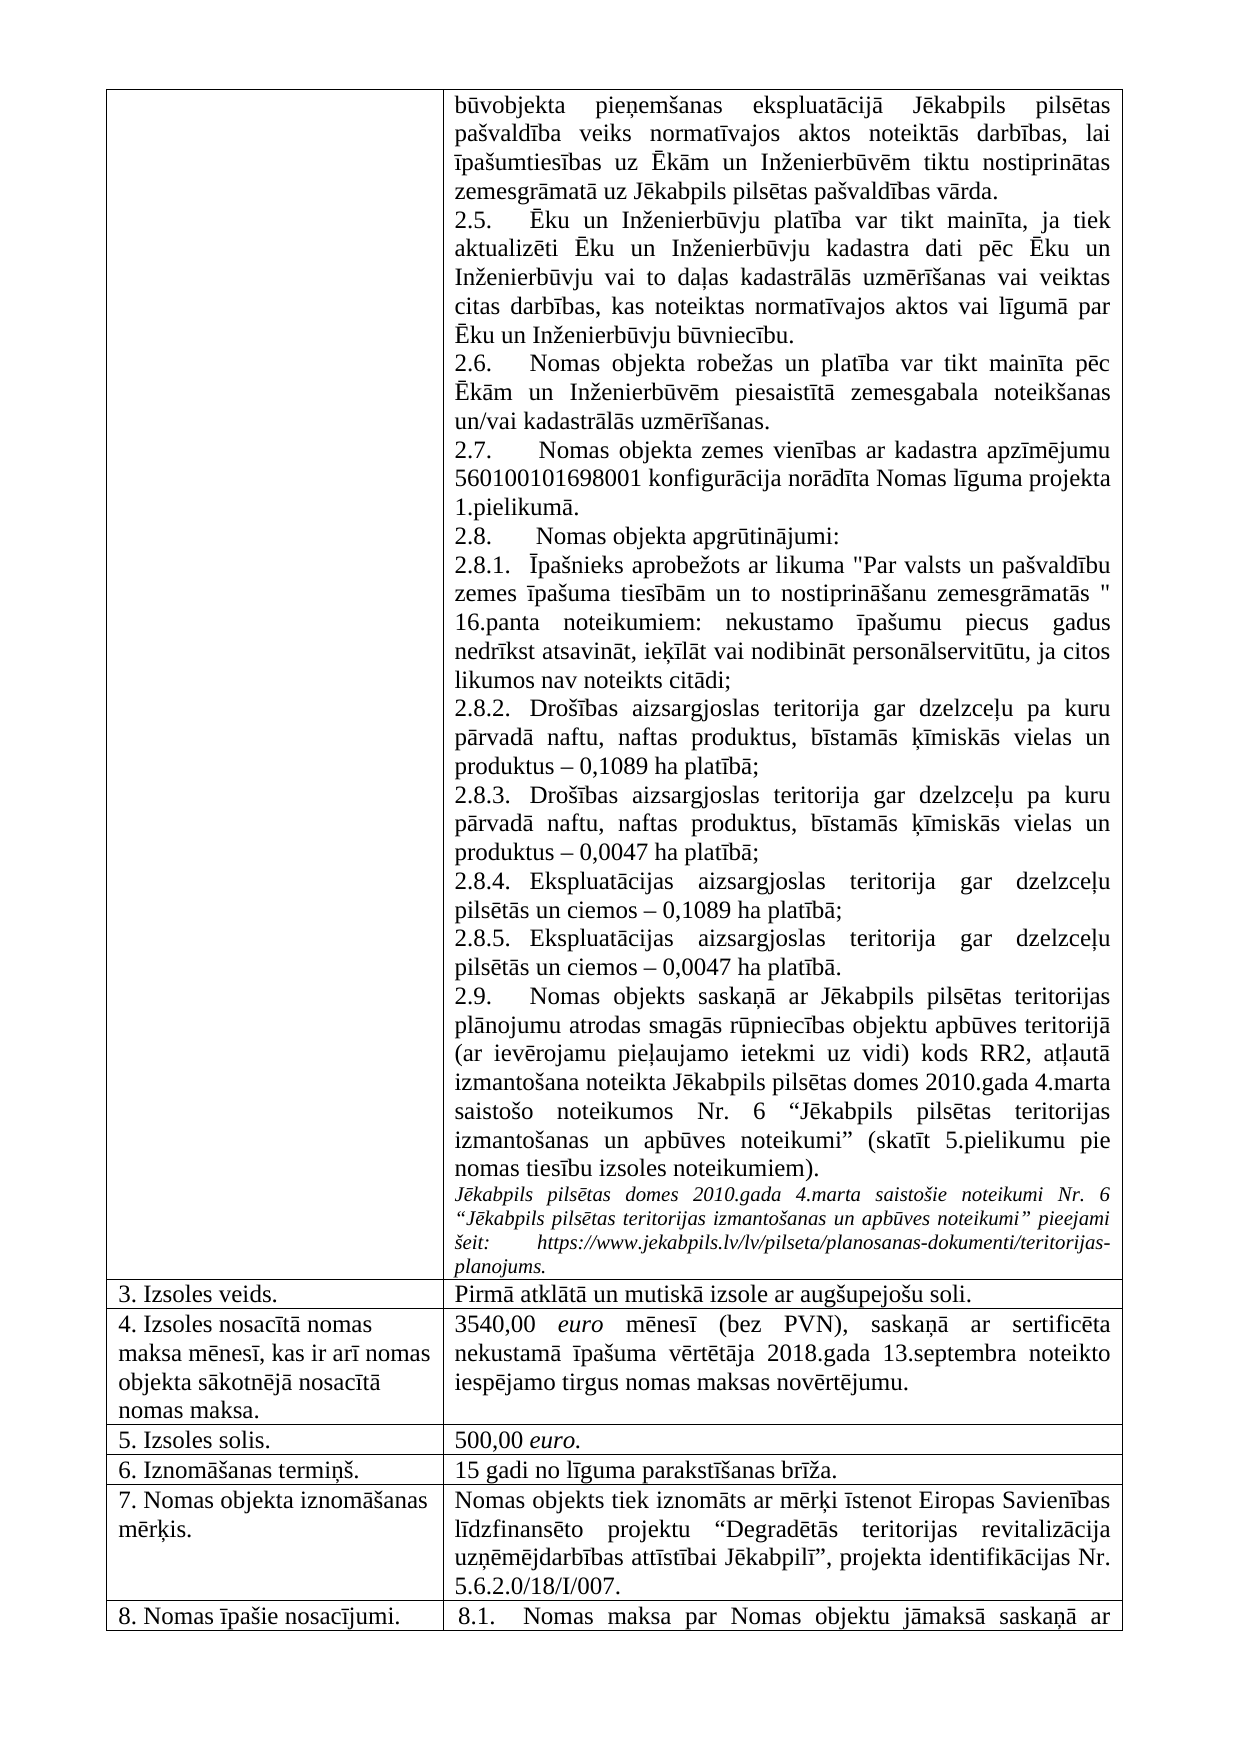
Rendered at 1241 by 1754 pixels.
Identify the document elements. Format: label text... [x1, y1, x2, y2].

table_cell 500,00 euro. [444, 1425, 1122, 1454]
table_cell 7. Nomas objekta iznomāšanas mērķis. [107, 1485, 443, 1600]
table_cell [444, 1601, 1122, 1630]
table_cell 6. Iznomāšanas termiņš. [107, 1455, 443, 1484]
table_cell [107, 90, 443, 1278]
table_cell 15 gadi no līguma parakstīšanas brīža. [444, 1455, 1122, 1484]
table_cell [444, 90, 1122, 1278]
table_cell 5. Izsoles solis. [107, 1425, 443, 1454]
table_cell 3540,00 euro mēnesī (bez PVN), saskaņā ar sertificēta nekustamā īpašuma vērtētāja 2018.gada 13.septembra noteikto iespējamo tirgus nomas maksas novērtējumu. [444, 1309, 1122, 1424]
table_cell 4. Izsoles nosacītā nomas maksa mēnesī, kas ir arī nomas objekta sākotnējā nosacītā nomas maksa. [107, 1309, 443, 1424]
table_cell Pirmā atklātā un mutiskā izsole ar augšupejošu soli. [444, 1280, 1122, 1308]
table_cell 3. Izsoles veids. [107, 1280, 443, 1308]
table_cell Nomas objekts tiek iznomāts ar mērķi īstenot Eiropas Savienības līdzfinansēto projektu “Degradētās teritorijas revitalizācija uzņēmējdarbības attīstībai Jēkabpilī”, projekta identifikācijas Nr. 5.6.2.0/18/I/007. [444, 1485, 1122, 1600]
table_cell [107, 1601, 443, 1630]
